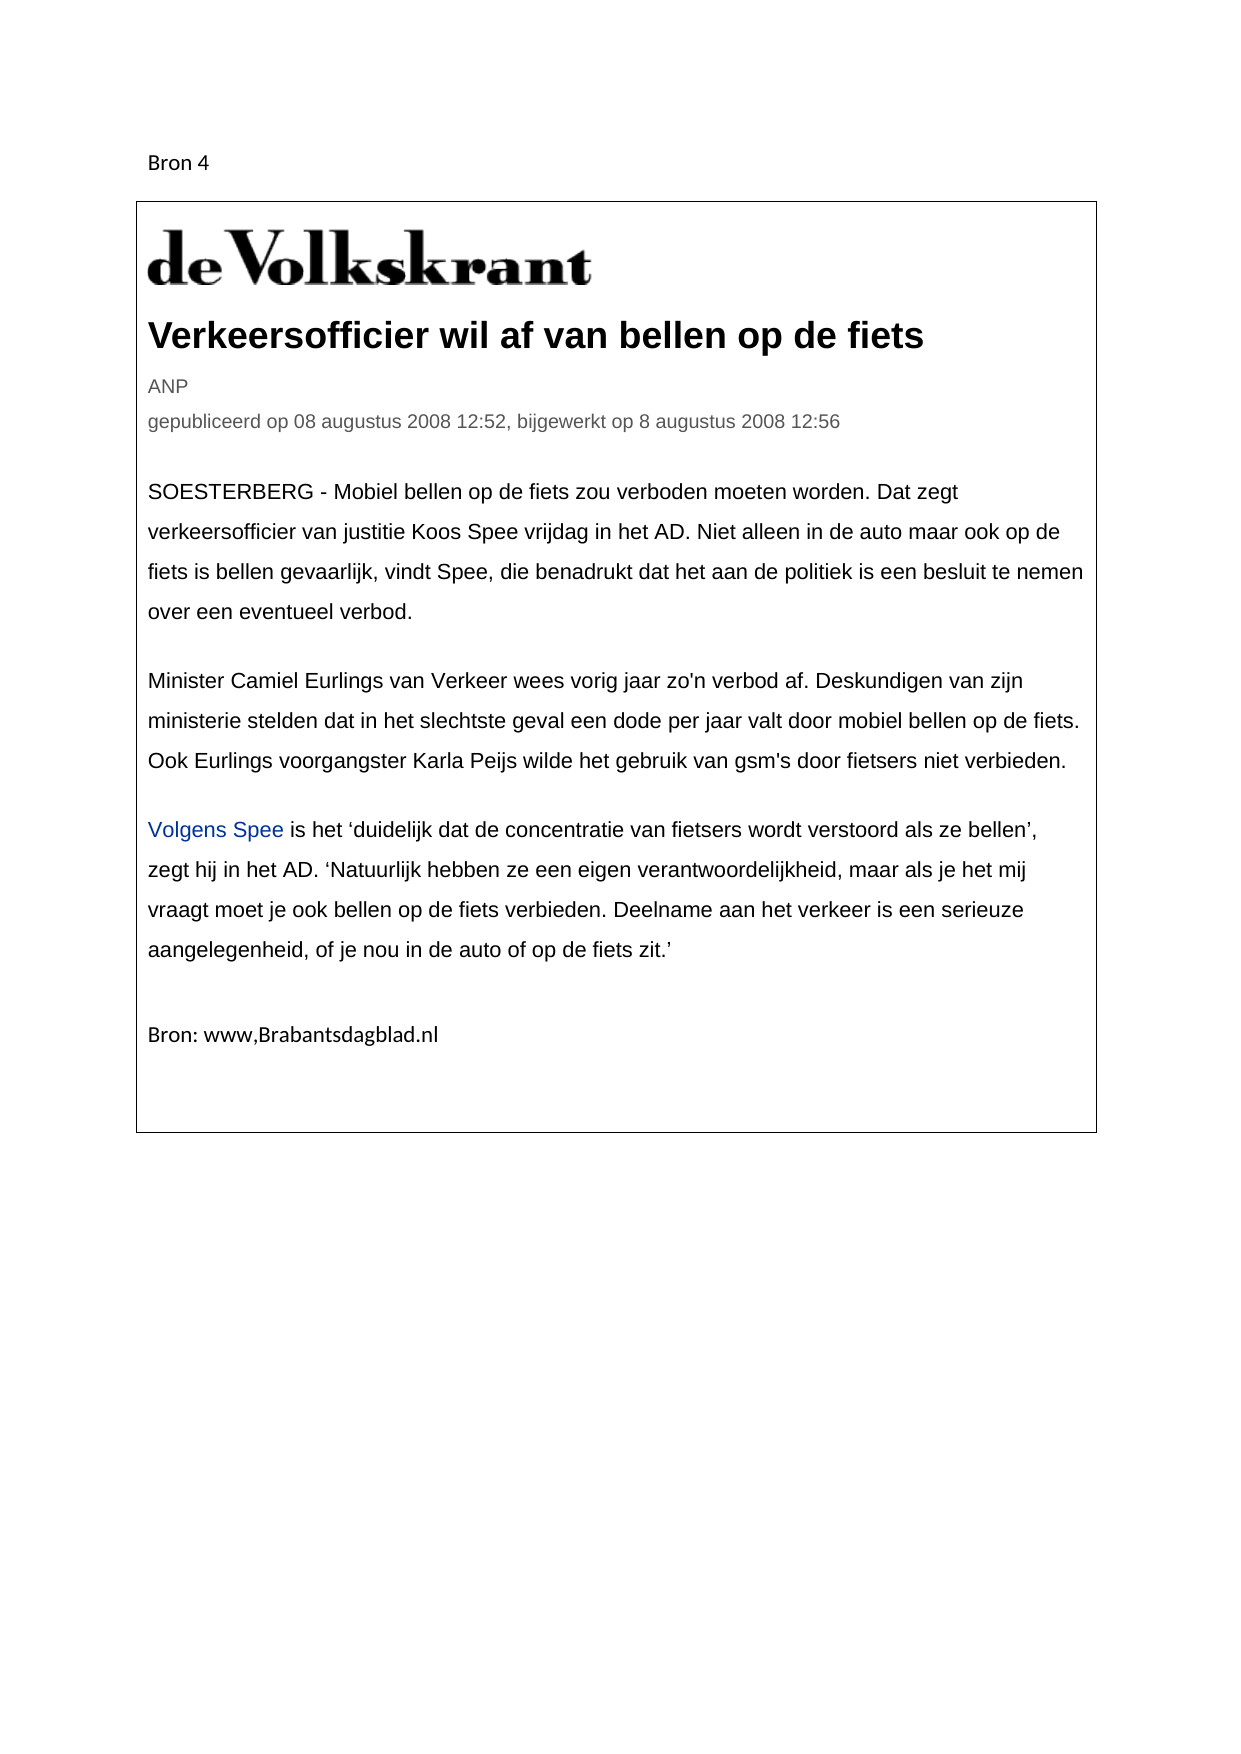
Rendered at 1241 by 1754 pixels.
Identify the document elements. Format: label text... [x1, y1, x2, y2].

table_header Verkeersofficier wil af van bellen op de fiets ANP gepubliceerd op 08 augustus 2008 12:52, bijgewerkt op 8 augustus 2008 12:56 SOESTERBERG - Mobiel bellen op de fiets zou verboden moeten worden. Dat zegt verkeersofficier van justitie Koos Spee vrijdag in het AD. Niet alleen in de auto maar ook op de fiets is bellen gevaarlijk, vindt Spee, die benadrukt dat het aan de politiek is een besluit te nemen over een eventueel verbod. Minister Camiel Eurlings van Verkeer wees vorig jaar zo'n verbod af. Deskundigen van zijn ministerie stelden dat in het slechtste geval een dode per jaar valt door mobiel bellen op de fiets. Ook Eurlings voorgangster Karla Peijs wilde het gebruik van gsm's door fietsers niet verbieden. Volgens Spee is het ‘duidelijk dat de concentratie van fietsers wordt verstoord als ze bellen’, zegt hij in het AD. ‘Natuurlijk hebben ze een eigen verantwoordelijkheid, maar als je het mij vraagt moet je ook bellen op de fiets verbieden. Deelname aan het verkeer is een serieuze aangelegenheid, of je nou in de auto of op de fiets zit.’ Bron: www,Brabantsdagblad.nl [137, 202, 1096, 1132]
picture [147, 229, 592, 285]
text Bron 4 [148, 148, 1093, 176]
